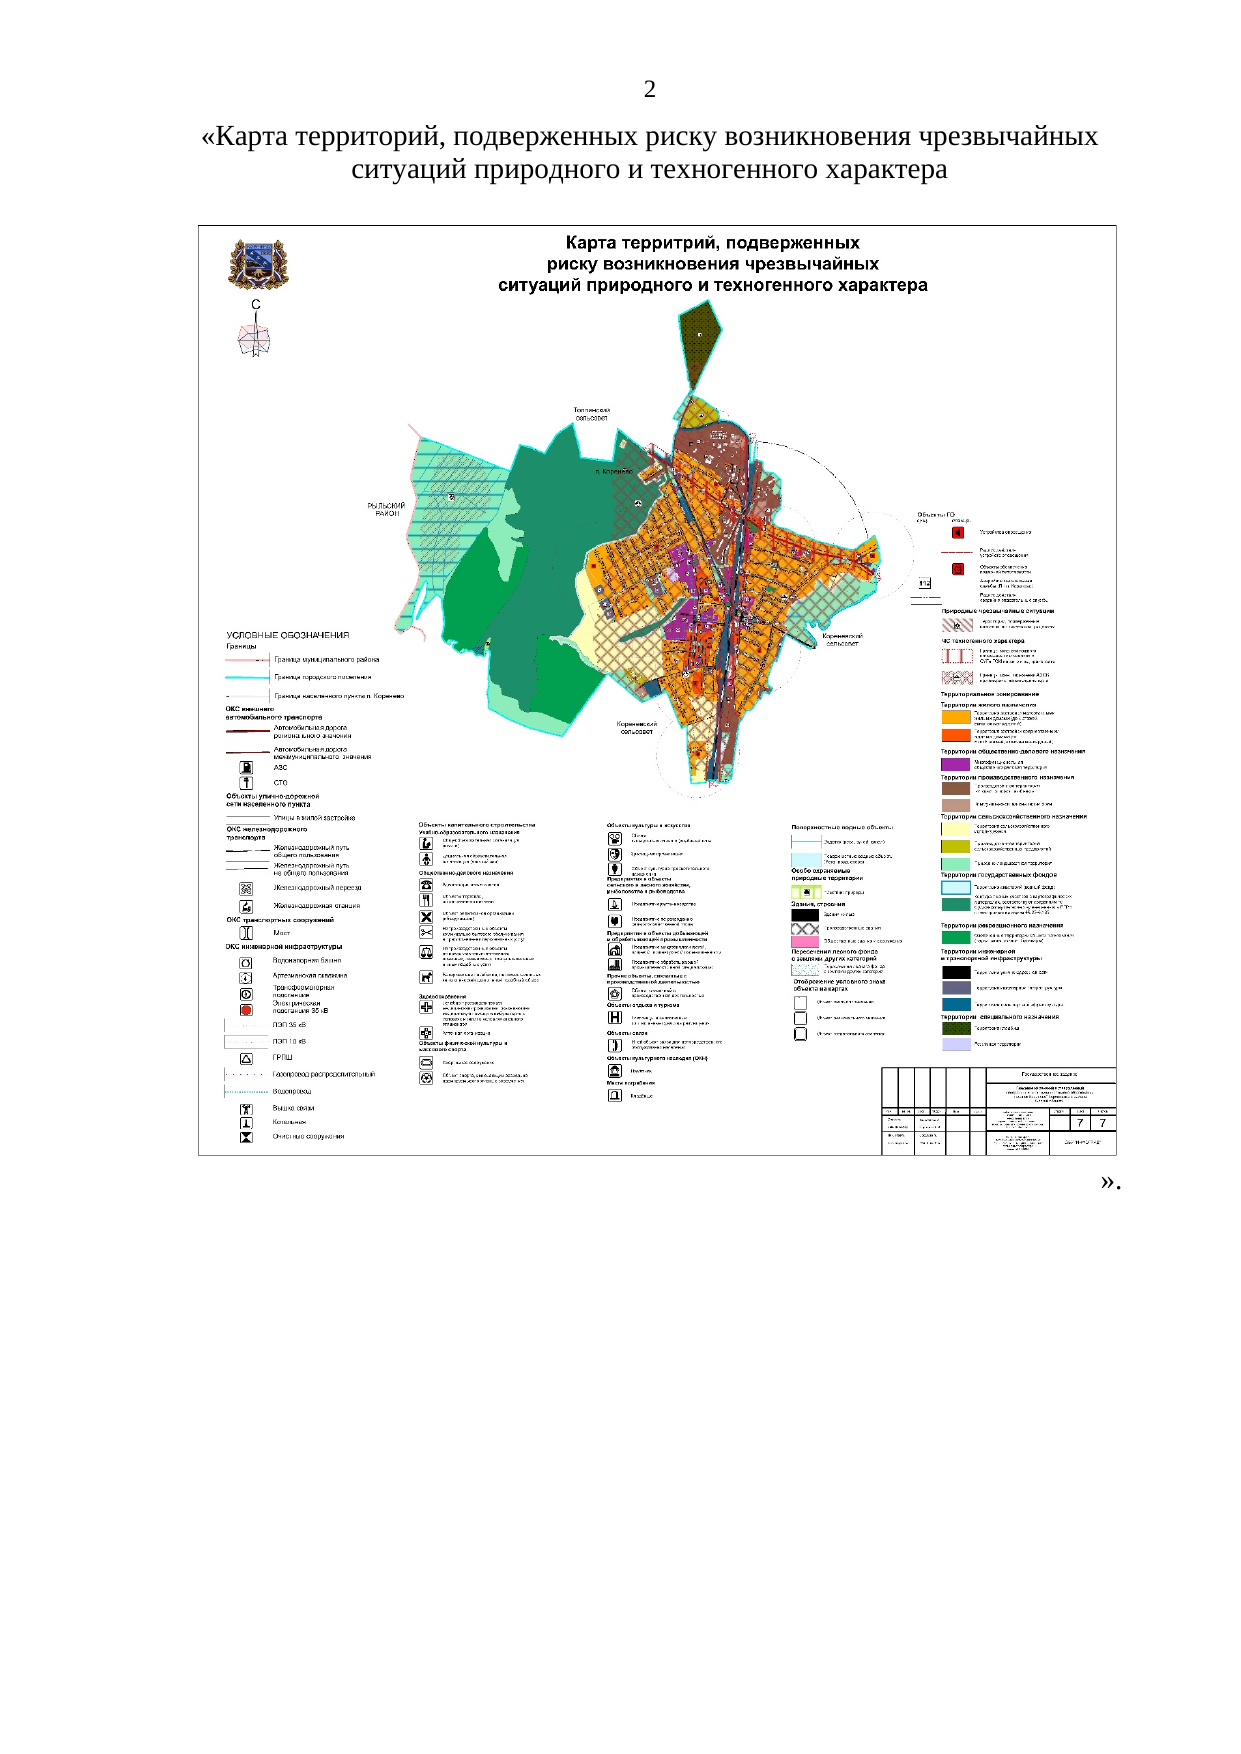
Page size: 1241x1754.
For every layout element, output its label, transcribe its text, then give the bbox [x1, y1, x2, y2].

text ». [177, 1162, 1122, 1195]
picture [177, 218, 1123, 1160]
text «Карта территорий, подверженных риску возникновения чрезвычайных ситуаций природного и техногенного характера [177, 118, 1122, 185]
